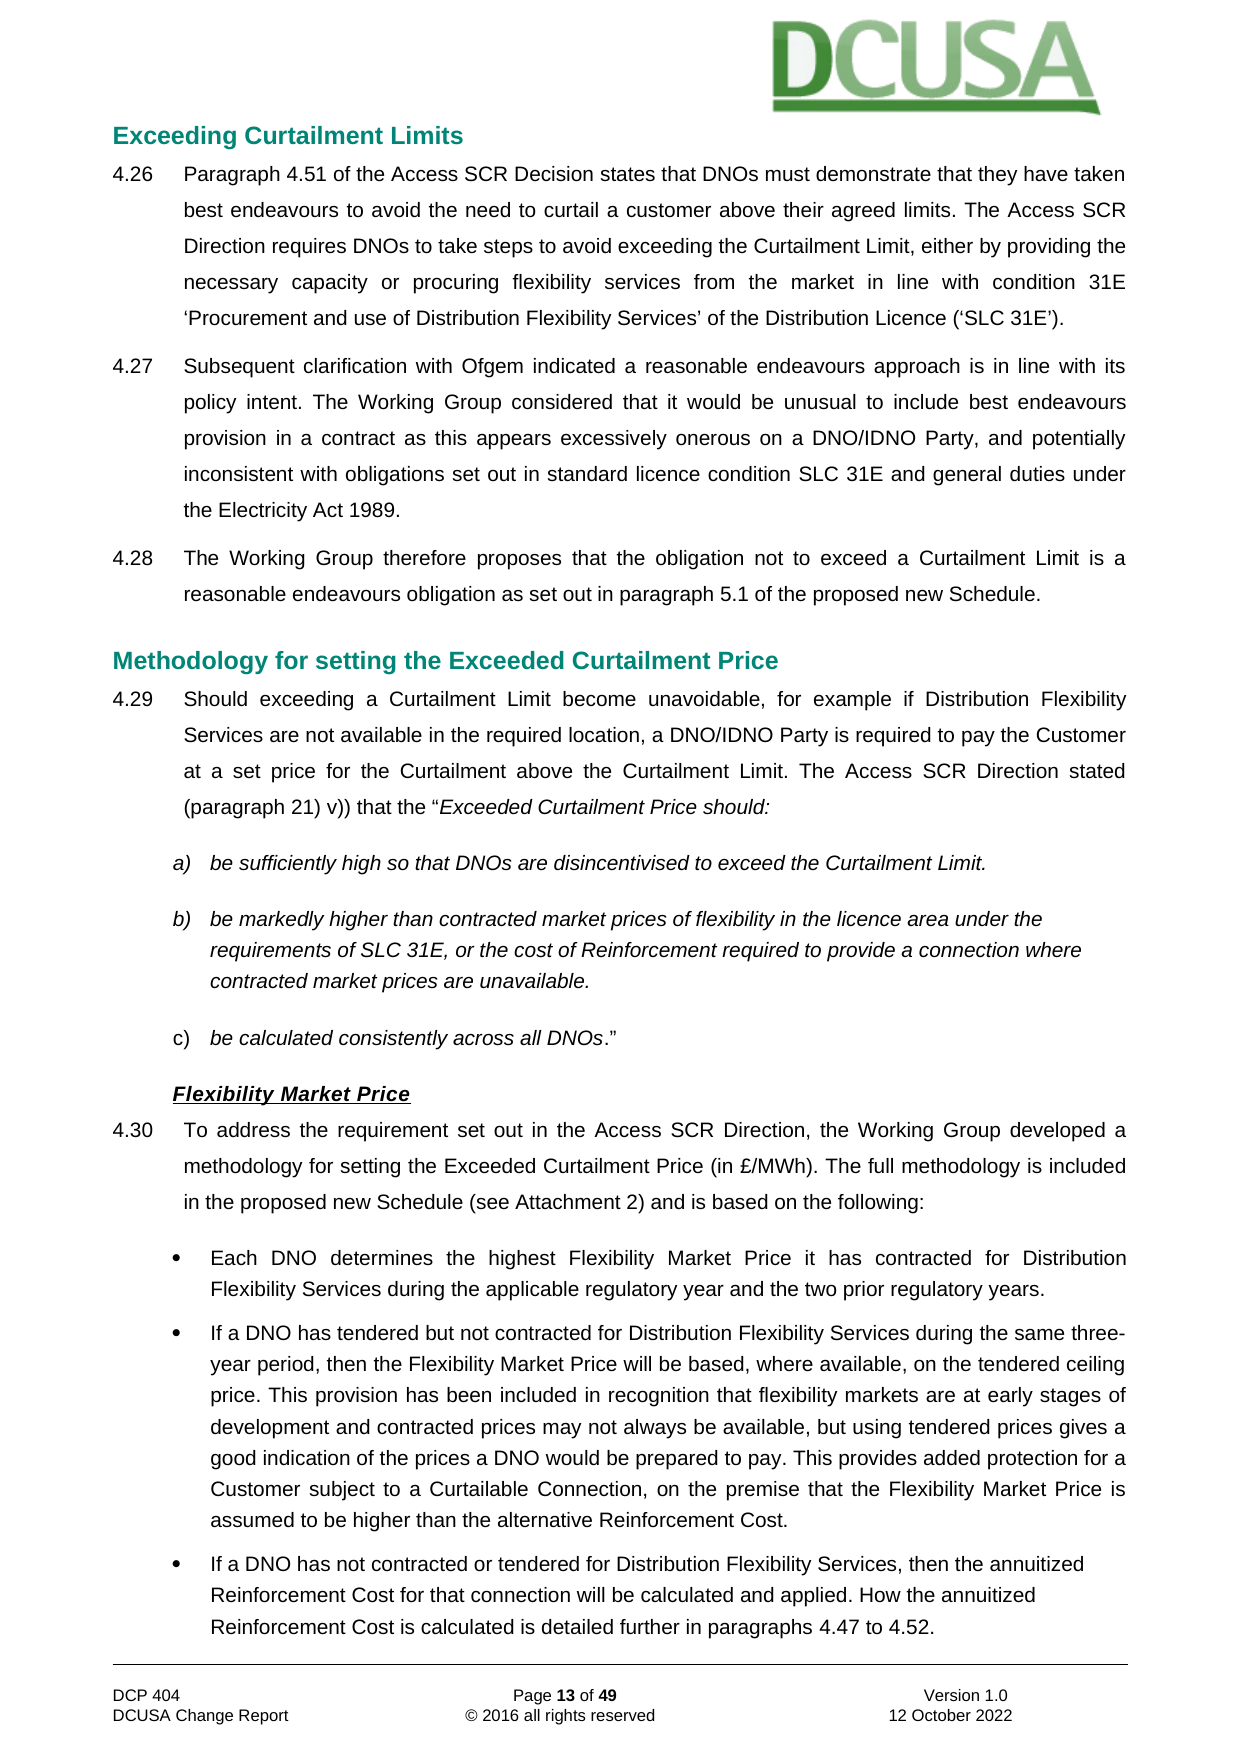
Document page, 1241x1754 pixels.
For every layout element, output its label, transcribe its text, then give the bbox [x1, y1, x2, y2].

subtitle Exceeding Curtailment Limits [112, 118, 1128, 149]
list If a DNO has not contracted or tendered for Distribution Flexibility Services, then the annuitized Reinforcement Cost for that connection will be calculated and applied. How the annuitized Reinforcement Cost is calculated is detailed further in paragraphs 4.47 to 4.52. [173, 1545, 1128, 1638]
subtitle The Working Group therefore proposes that the obligation not to exceed a Curtailment Limit is a reasonable endeavours obligation as set out in paragraph 5.1 of the proposed new Schedule. [112, 546, 1128, 606]
subtitle Paragraph 4.51 of the Access SCR Decision states that DNOs must demonstrate that they have taken best endeavours to avoid the need to curtail a customer above their agreed limits. The Access SCR Direction requires DNOs to take steps to avoid exceeding the Curtailment Limit, either by providing the necessary capacity or procuring flexibility services from the market in line with condition 31E ‘Procurement and use of Distribution Flexibility Services’ of the Distribution Licence (‘SLC 31E’). [112, 162, 1128, 329]
list If a DNO has tendered but not contracted for Distribution Flexibility Services during the same three-year period, then the Flexibility Market Price will be based, where available, on the tendered ceiling price. This provision has been included in recognition that flexibility markets are at early stages of development and contracted prices may not always be available, but using tendered prices gives a good indication of the prices a DNO would be prepared to pay. This provides added protection for a Customer subject to a Curtailable Connection, on the premise that the Flexibility Market Price is assumed to be higher than the alternative Reinforcement Cost. [173, 1313, 1128, 1532]
list be markedly higher than contracted market prices of flexibility in the licence area under the requirements of SLC 31E, or the cost of Reinforcement required to provide a connection where contracted market prices are unavailable. [173, 899, 1128, 993]
subtitle Subsequent clarification with Ofgem indicated a reasonable endeavours approach is in line with its policy intent. The Working Group considered that it would be unusual to include best endeavours provision in a contract as this appears excessively onerous on a DNO/IDNO Party, and potentially inconsistent with obligations set out in standard licence condition SLC 31E and general duties under the Electricity Act 1989. [112, 354, 1128, 522]
list be calculated consistently across all DNOs.” [173, 1018, 1128, 1049]
subtitle Methodology for setting the Exceeded Curtailment Price [112, 643, 1128, 674]
list be sufficiently high so that DNOs are disincentivised to exceed the Curtailment Limit. [173, 843, 1128, 874]
list Each DNO determines the highest Flexibility Market Price it has contracted for Distribution Flexibility Services during the applicable regulatory year and the two prior regulatory years. [173, 1238, 1128, 1301]
subtitle To address the requirement set out in the Access SCR Direction, the Working Group developed a methodology for setting the Exceeded Curtailment Price (in £/MWh). The full methodology is included in the proposed new Schedule (see Attachment 2) and is based on the following: [112, 1118, 1128, 1214]
subtitle Should exceeding a Curtailment Limit become unavoidable, for example if Distribution Flexibility Services are not available in the required location, a DNO/IDNO Party is required to pay the Customer at a set price for the Curtailment above the Curtailment Limit. The Access SCR Direction stated (paragraph 21) v)) that the “Exceeded Curtailment Price should: [112, 687, 1128, 819]
text Flexibility Market Price [172, 1074, 1128, 1106]
picture [744, 4, 1125, 118]
